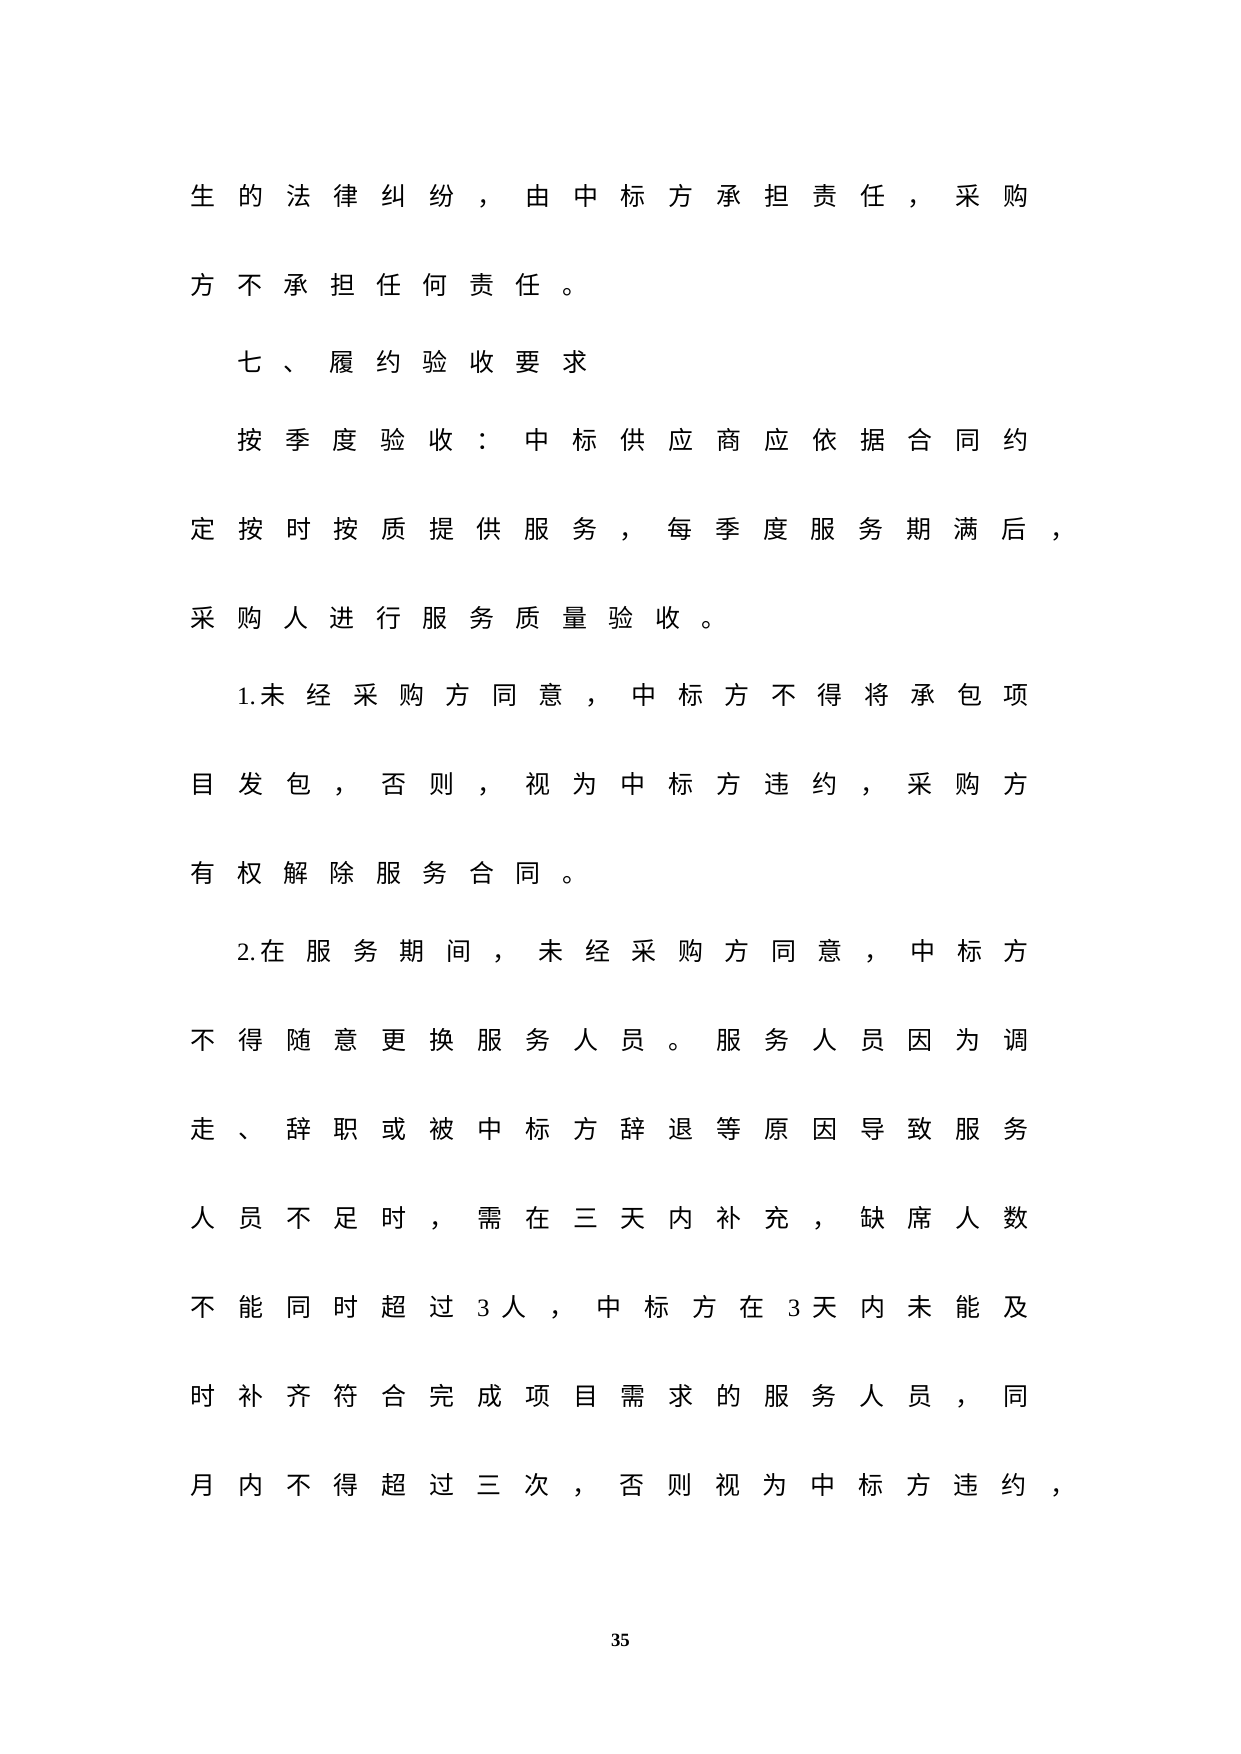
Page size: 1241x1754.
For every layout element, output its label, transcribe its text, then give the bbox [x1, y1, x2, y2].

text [190, 164, 1050, 313]
text 按季度验收：中标供应商应依据合同约定按时按质提供服务，每季度服务期满后，采购人进行服务质量验收。 [190, 408, 1050, 646]
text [190, 920, 1050, 1513]
text 七、履约验收要求 [190, 331, 1050, 390]
text 1.未经采购方同意，中标方不得将承包项目发包，否则，视为中标方违约，采购方有权解除服务合同。 [190, 664, 1050, 902]
